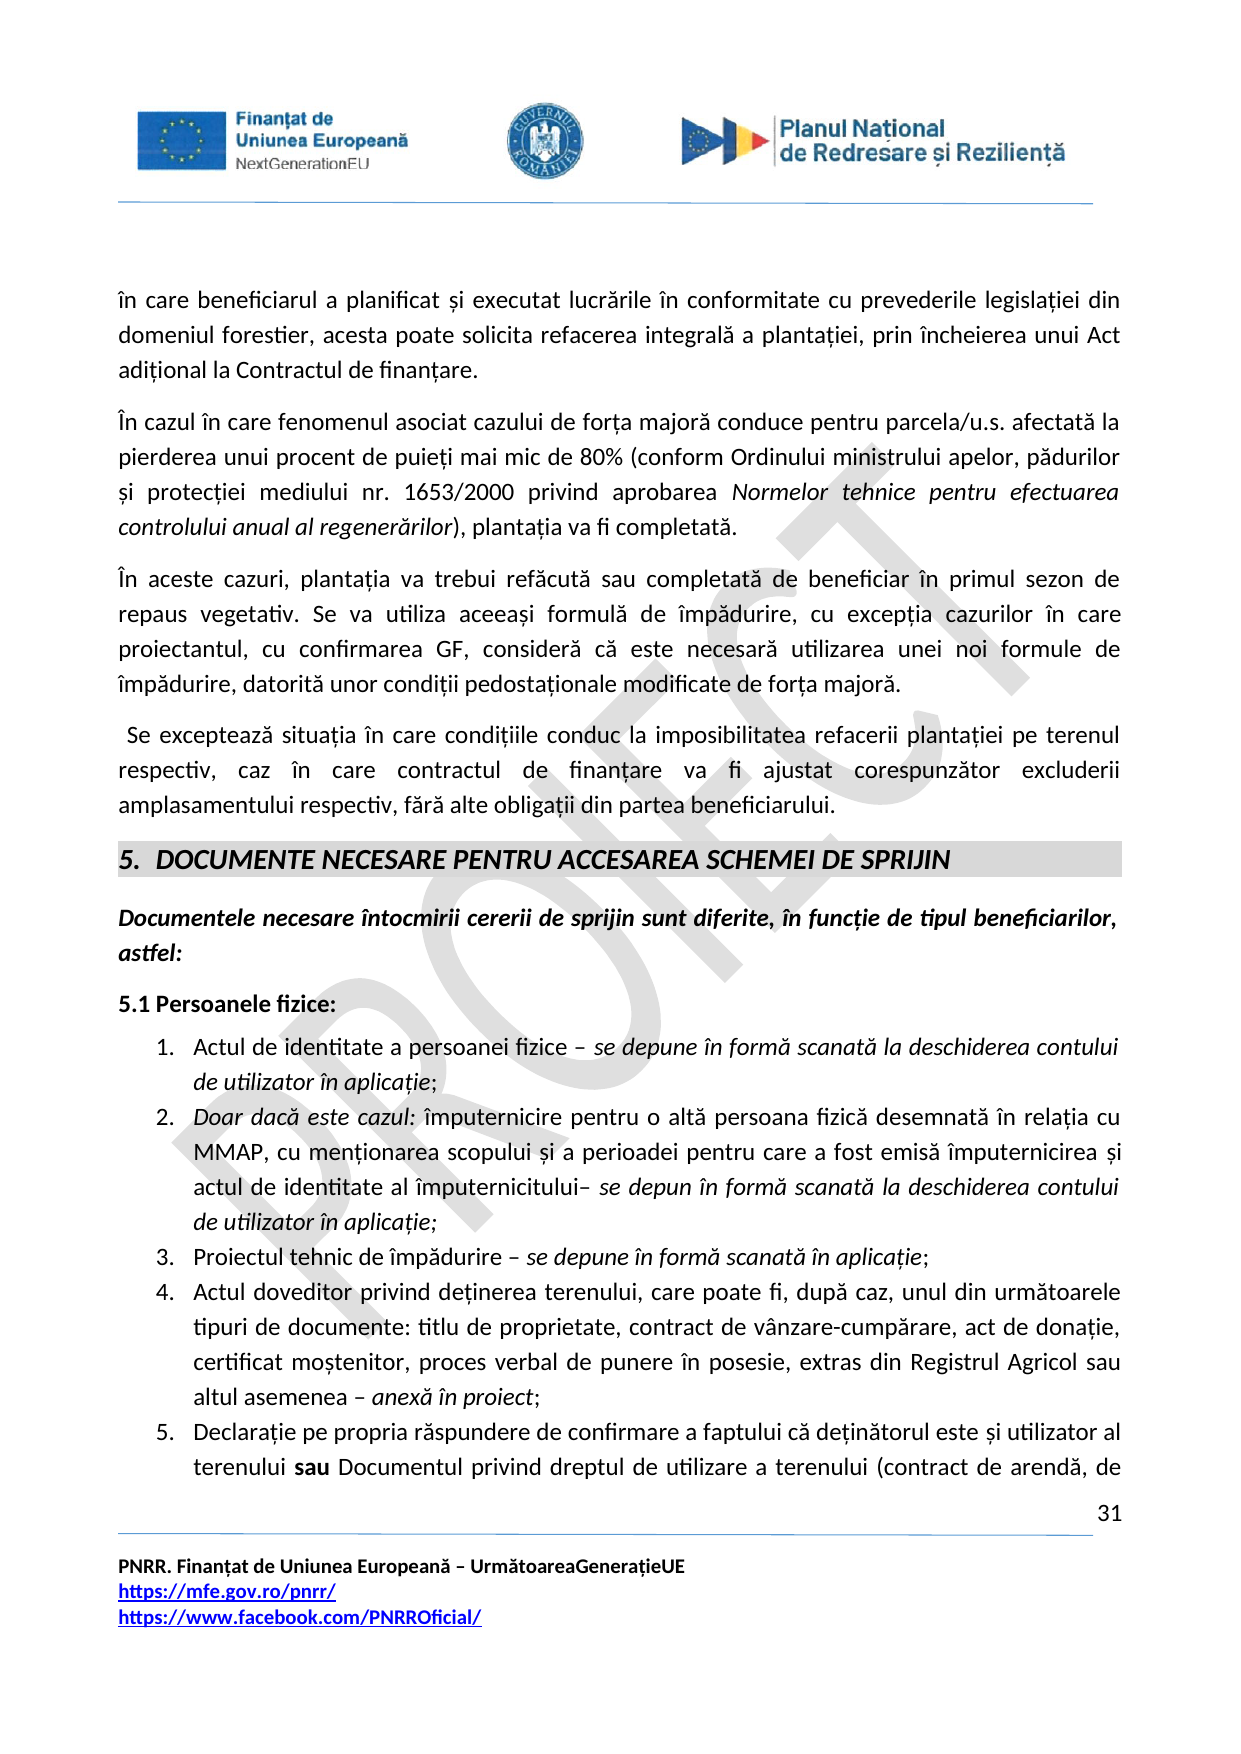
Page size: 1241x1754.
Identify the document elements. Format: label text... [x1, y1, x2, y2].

text Documentele necesare întocmirii cererii de sprijin sunt diferite, în funcție de tipul beneficiarilor, astfel: [118, 902, 1122, 967]
text Se exceptează situația în care condițiile conduc la imposibilitatea refacerii plantației pe terenul respectiv, caz în care contractul de finanțare va fi ajustat corespunzător excluderii amplasamentului respectiv, fără alte obligații din partea beneficiarului. [118, 719, 1122, 820]
list Doar dacă este cazul: împuternicire pentru o altă persoana fizică desemnată în relația cu MMAP, cu menționarea scopului şi a perioadei pentru care a fost emisă împuternicirea și actul de identitate al împuternicitului– se depun în formă scanată la deschiderea contului de utilizator în aplicație; [156, 1101, 1122, 1237]
list Proiectul tehnic de împădurire – se depune în formă scanată în aplicație; [156, 1241, 1122, 1272]
subtitle 5.1 Persoanele fizice: [118, 988, 1122, 1019]
list Actul de identitate a persoanei fizice – se depune în formă scanată la deschiderea contului de utilizator în aplicație; [156, 1031, 1122, 1097]
text În cazul în care fenomenul asociat cazului de forța majoră conduce pentru parcela/u.s. afectată la pierderea unui procent de puieți mai mic de 80% (conform Ordinului ministrului apelor, pădurilor și protecției mediului nr. 1653/2000 privind aprobarea Normelor tehnice pentru efectuarea controlului anual al regenerărilor), plantația va fi completată. [118, 406, 1122, 542]
list Actul doveditor privind deținerea terenului, care poate fi, după caz, unul din următoarele tipuri de documente: titlu de proprietate, contract de vânzare-cumpărare, act de donație, certificat moștenitor, proces verbal de punere în posesie, extras din Registrul Agricol sau altul asemenea – anexă în proiect; [156, 1276, 1122, 1412]
subtitle DOCUMENTE NECESARE PENTRU ACCESAREA SCHEMEI DE SPRIJIN [118, 841, 1122, 877]
picture [118, 75, 1094, 200]
text În aceste cazuri, plantația va trebui refăcută sau completată de beneficiar în primul sezon de repaus vegetativ. Se va utiliza aceeași formulă de împădurire, cu excepția cazurilor în care proiectantul, cu confirmarea GF, consideră că este necesară utilizarea unei noi formule de împădurire, datorită unor condiții pedostaționale modificate de forța majoră. [118, 563, 1122, 698]
